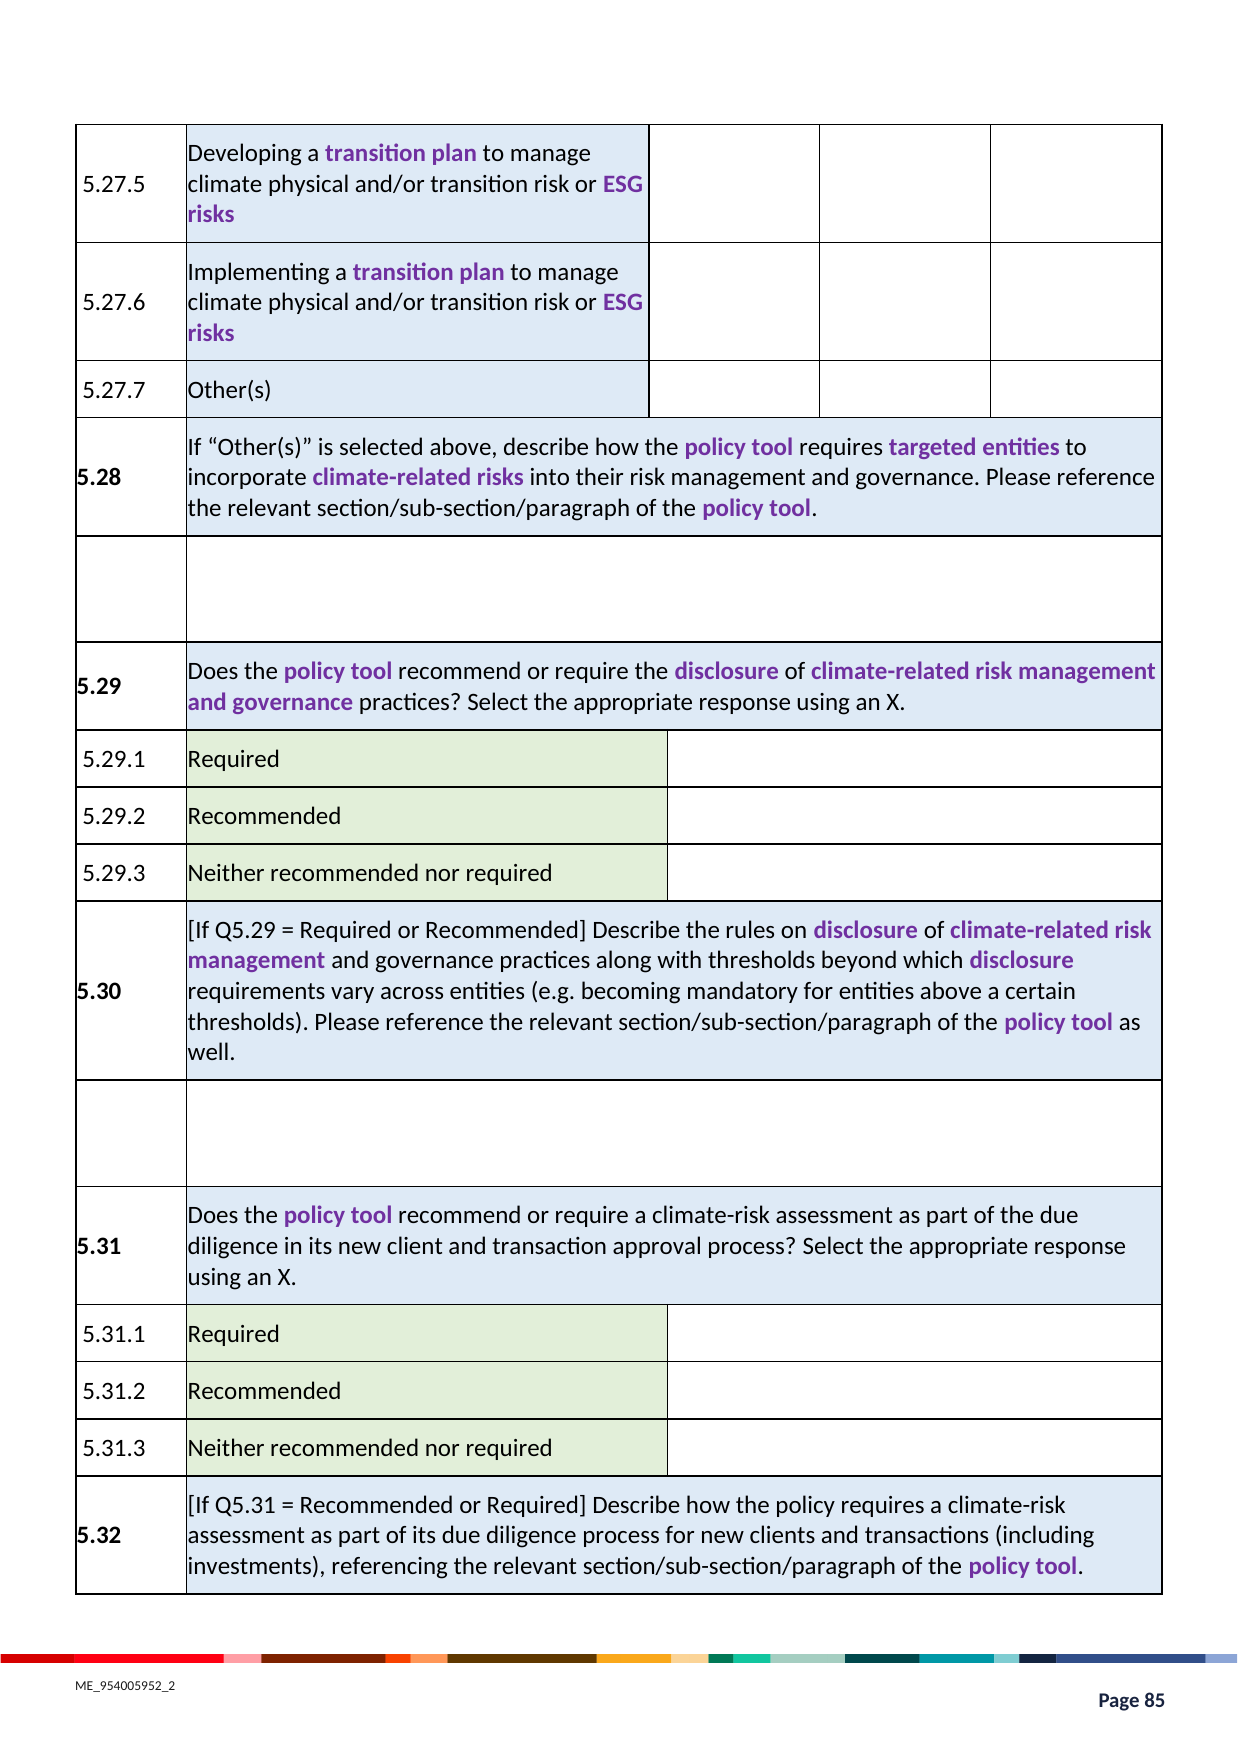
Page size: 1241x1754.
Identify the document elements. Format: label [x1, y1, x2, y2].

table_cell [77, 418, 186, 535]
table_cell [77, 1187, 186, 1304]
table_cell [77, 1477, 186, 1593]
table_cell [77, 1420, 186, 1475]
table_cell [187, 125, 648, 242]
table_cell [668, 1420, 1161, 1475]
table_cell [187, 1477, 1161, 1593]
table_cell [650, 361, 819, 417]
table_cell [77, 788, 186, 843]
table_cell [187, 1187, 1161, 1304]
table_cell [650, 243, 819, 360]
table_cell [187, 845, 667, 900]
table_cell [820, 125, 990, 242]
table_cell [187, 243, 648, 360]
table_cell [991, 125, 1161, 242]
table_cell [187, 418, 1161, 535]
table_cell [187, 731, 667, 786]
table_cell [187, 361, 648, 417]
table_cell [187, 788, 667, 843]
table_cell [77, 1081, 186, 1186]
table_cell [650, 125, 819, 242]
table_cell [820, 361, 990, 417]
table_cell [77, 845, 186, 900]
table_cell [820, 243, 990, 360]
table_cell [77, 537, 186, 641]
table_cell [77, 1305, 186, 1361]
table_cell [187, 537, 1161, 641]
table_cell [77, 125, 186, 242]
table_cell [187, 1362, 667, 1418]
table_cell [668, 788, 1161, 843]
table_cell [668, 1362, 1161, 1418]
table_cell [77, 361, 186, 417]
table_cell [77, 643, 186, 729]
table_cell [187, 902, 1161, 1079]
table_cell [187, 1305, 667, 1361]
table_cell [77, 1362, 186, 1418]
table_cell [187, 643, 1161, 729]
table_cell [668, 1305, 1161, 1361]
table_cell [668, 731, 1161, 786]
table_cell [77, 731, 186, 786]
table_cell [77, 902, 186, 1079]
picture [0, 1654, 1236, 1663]
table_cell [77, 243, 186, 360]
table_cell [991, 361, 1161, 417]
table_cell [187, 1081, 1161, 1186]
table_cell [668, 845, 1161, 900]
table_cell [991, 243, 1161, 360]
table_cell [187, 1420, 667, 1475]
